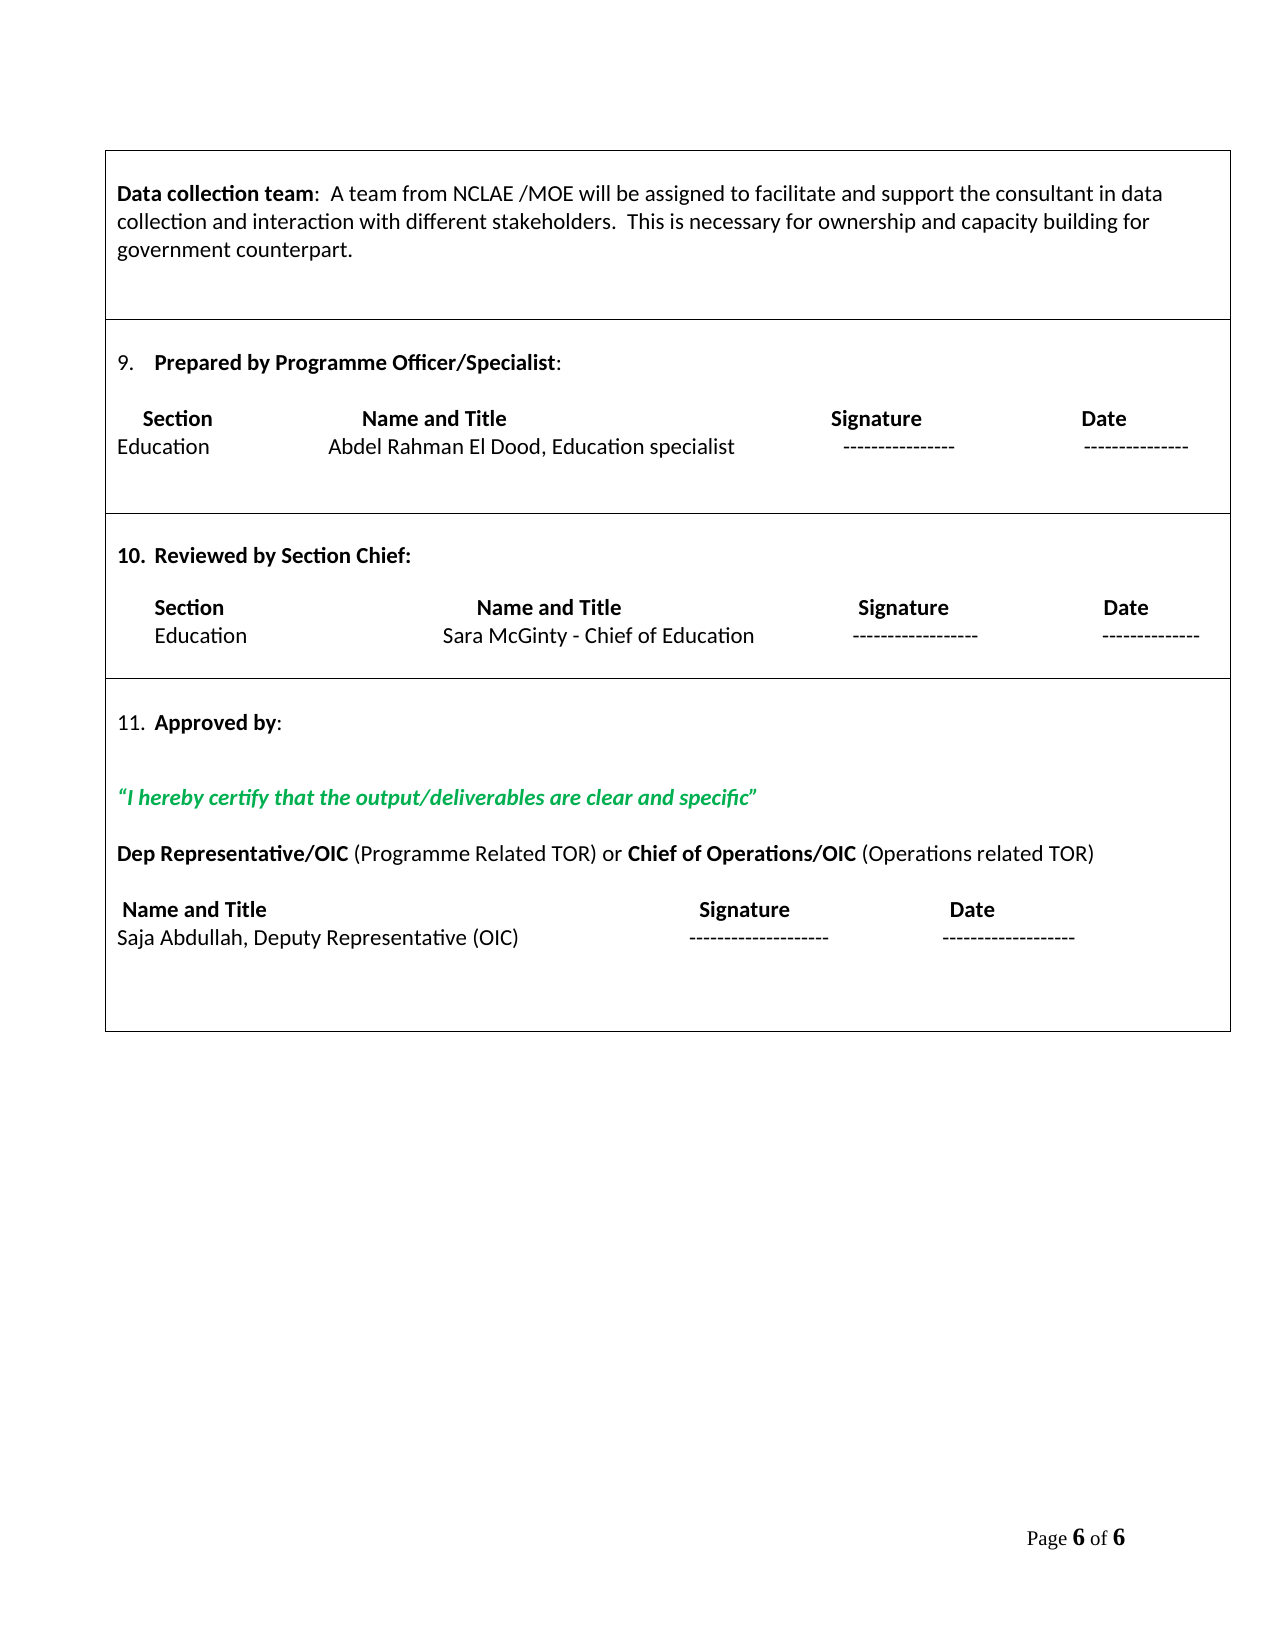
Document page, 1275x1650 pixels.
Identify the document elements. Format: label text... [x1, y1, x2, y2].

table_cell Approved by: “I hereby certify that the output/deliverables are clear and specific” Dep Representative/OIC (Programme Related TOR) or Chief of Operations/OIC (Operations related TOR) Name and Title Signature Date Saja Abdullah, Deputy Representative (OIC) -------------------- ------------------- [106, 679, 1230, 1031]
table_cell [106, 151, 1230, 319]
table_cell Reviewed by Section Chief: Section Name and Title Signature Date Education Sara McGinty - Chief of Education ------------------ -------------- [106, 514, 1230, 678]
table_cell Prepared by Programme Officer/Specialist: Section Name and Title Signature Date Education Abdel Rahman El Dood, Education specialist ---------------- --------------- [106, 320, 1230, 512]
